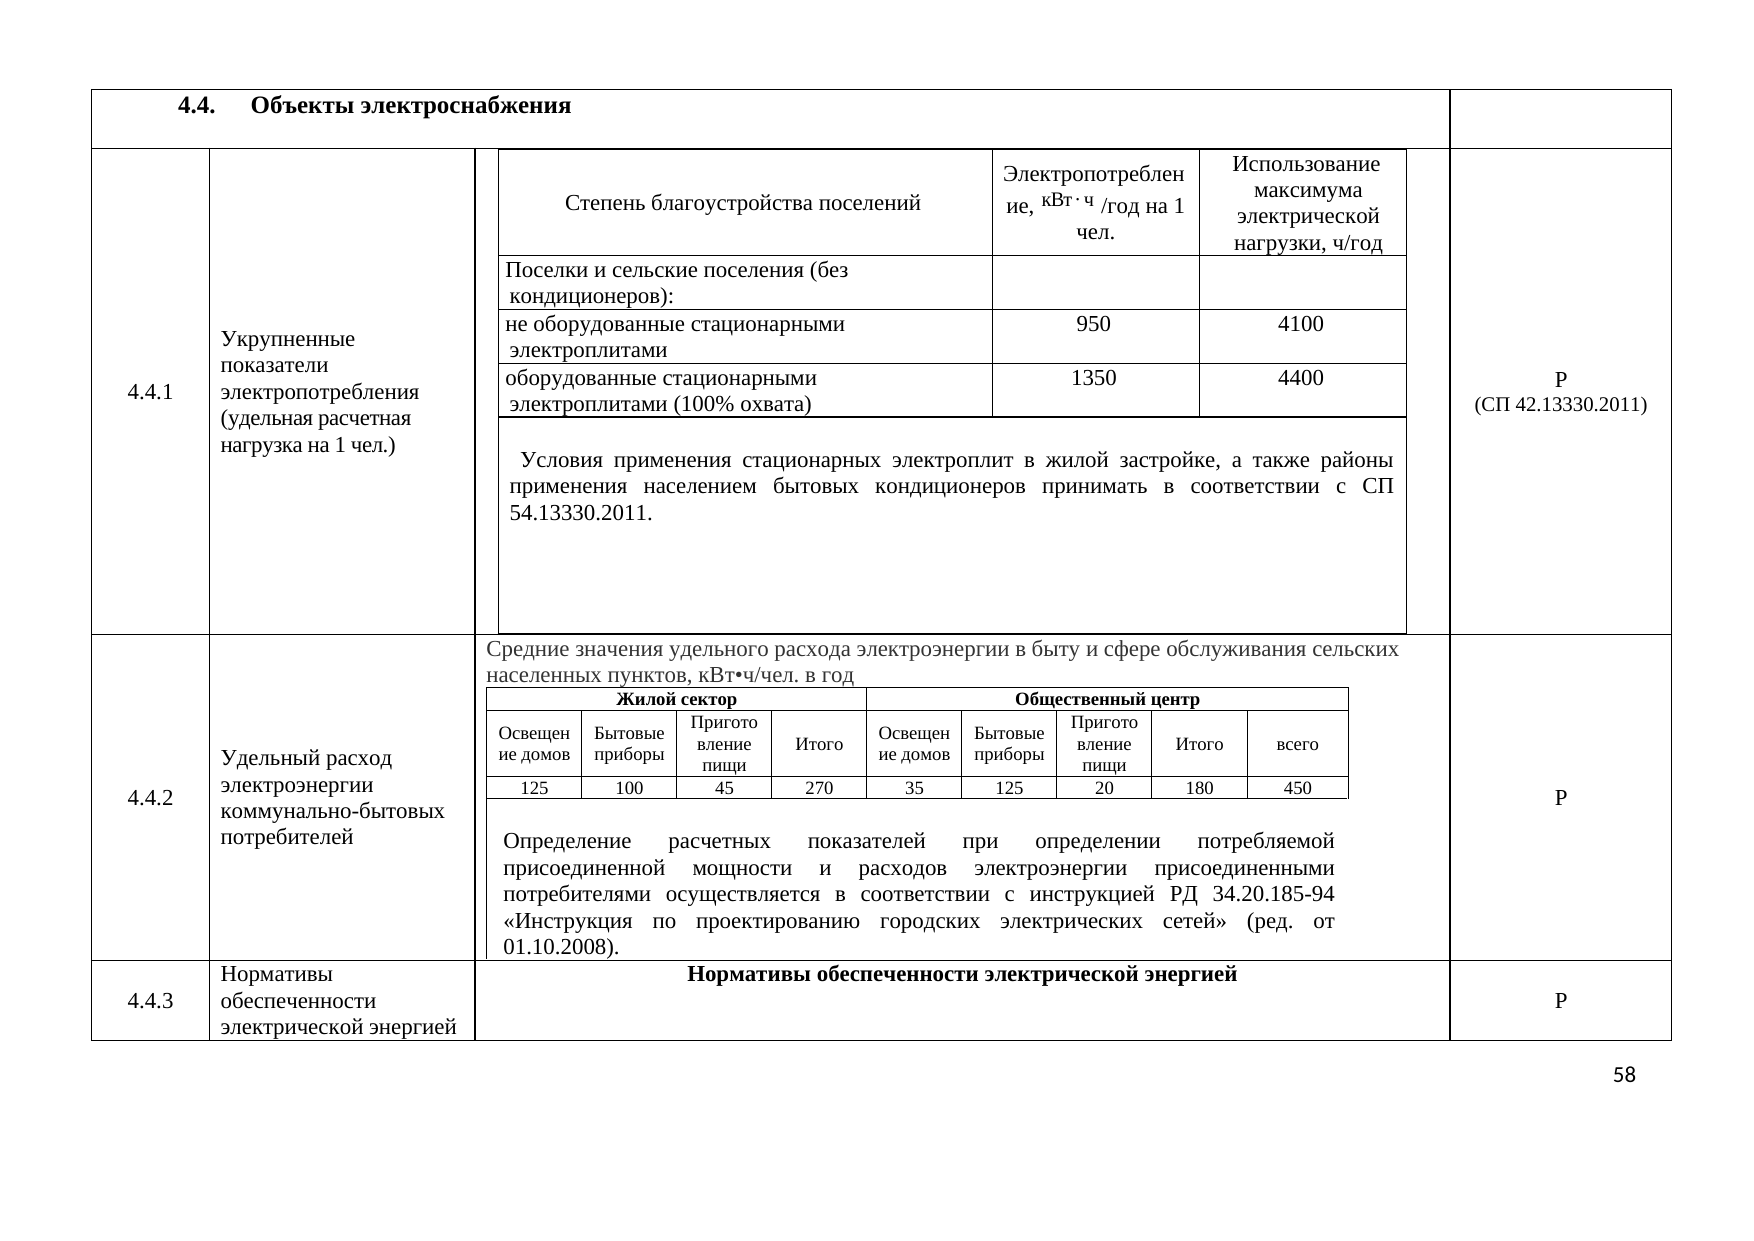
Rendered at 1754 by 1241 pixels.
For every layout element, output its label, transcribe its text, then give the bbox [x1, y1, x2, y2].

table_cell Объекты электроснабжения [92, 90, 1449, 148]
table_cell [1200, 150, 1406, 255]
table_cell [993, 364, 1199, 416]
table_cell [499, 364, 992, 416]
table_cell Средние значения удельного расхода электроэнергии в быту и сфере обслуживания сельских населенных пунктов, кВт•ч/чел. в год [487, 635, 1449, 959]
table_cell Удельный расход электроэнергии коммунально-бытовых потребителей [210, 635, 474, 959]
table_cell 4.4.3 [92, 961, 209, 1039]
table_cell 4.4.2 [92, 635, 209, 959]
table_cell [499, 256, 992, 309]
table_cell [1200, 256, 1406, 309]
table_cell [499, 150, 992, 255]
table_cell [993, 256, 1199, 309]
table_cell Р (СП 42.13330.2011) [1451, 149, 1671, 633]
table_cell [1200, 310, 1406, 363]
table_cell Р [1451, 961, 1671, 1039]
table_cell Нормативы обеспеченности электрической энергией [476, 961, 1449, 1039]
table_cell [1200, 364, 1406, 416]
table_cell 4.4.1 [92, 149, 209, 633]
table_cell Р [1451, 635, 1671, 959]
table_cell [1407, 149, 1449, 633]
table_cell [499, 310, 992, 363]
table_cell [1451, 90, 1671, 148]
table_cell [476, 149, 498, 633]
table_cell [499, 418, 1406, 633]
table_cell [210, 961, 474, 1039]
table_cell Укрупненные показатели электропотребления (удельная расчетная нагрузка на 1 чел.) [210, 149, 474, 633]
table_cell [993, 310, 1199, 363]
table_cell [993, 150, 1199, 255]
